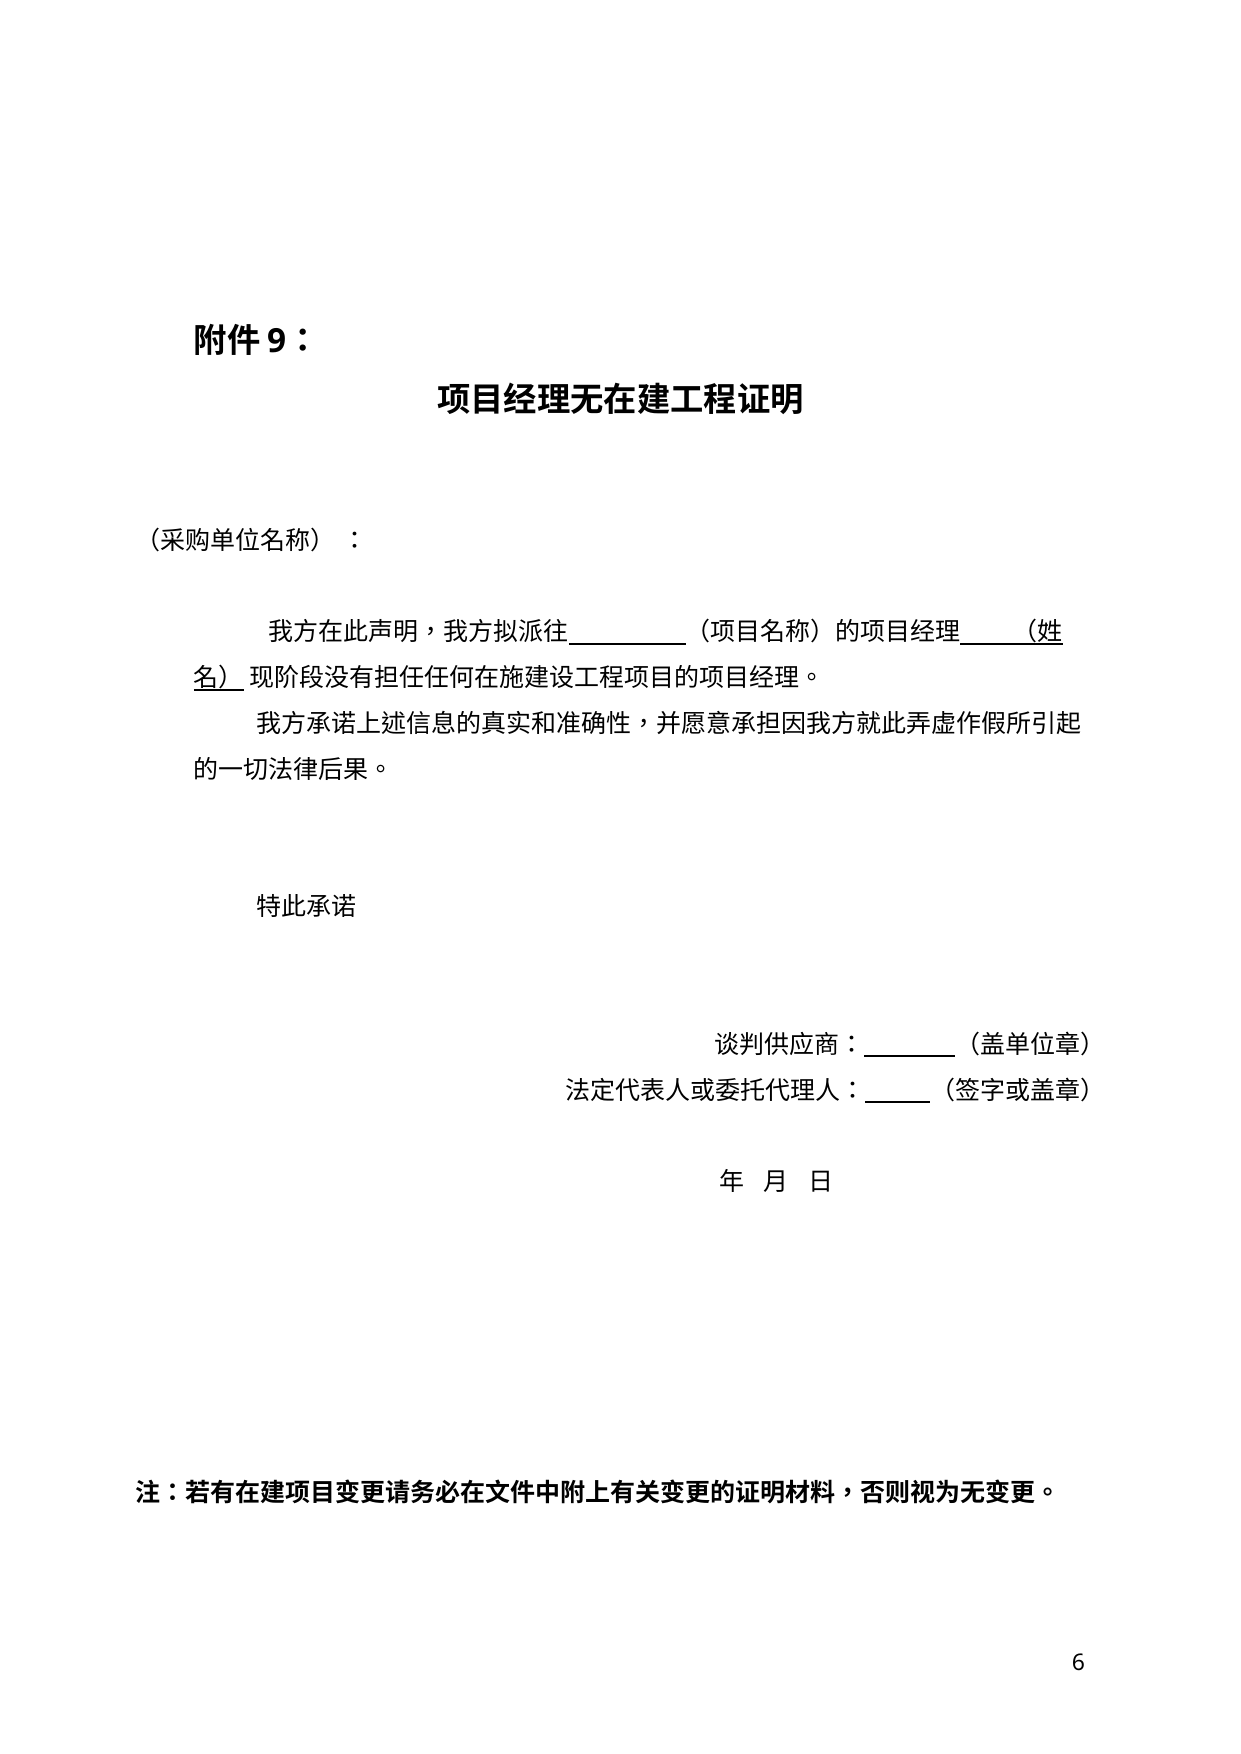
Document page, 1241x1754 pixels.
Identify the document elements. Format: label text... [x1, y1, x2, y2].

text 法定代表人或委托代理人： （签字或盖章） [135, 1062, 1105, 1108]
text （采购单位名称） ： [135, 512, 1105, 558]
text 我方在此声明，我方拟派往 （项目名称）的项目经理 （姓名） 现阶段没有担任任何在施建设工程项目的项目经理。 [193, 604, 1105, 696]
text 注：若有在建项目变更请务必在文件中附上有关变更的证明材料，否则视为无变更。 [135, 1475, 1105, 1509]
text 特此承诺 [193, 879, 1105, 925]
text 我方承诺上述信息的真实和准确性，并愿意承担因我方就此弄虚作假所引起的一切法律后果。 [193, 696, 1105, 787]
text 项目经理无在建工程证明 [135, 375, 1105, 421]
text 年 月 日 [135, 1154, 1105, 1200]
text 谈判供应商： （盖单位章） [135, 1017, 1105, 1062]
title 附件9： [193, 314, 1102, 362]
